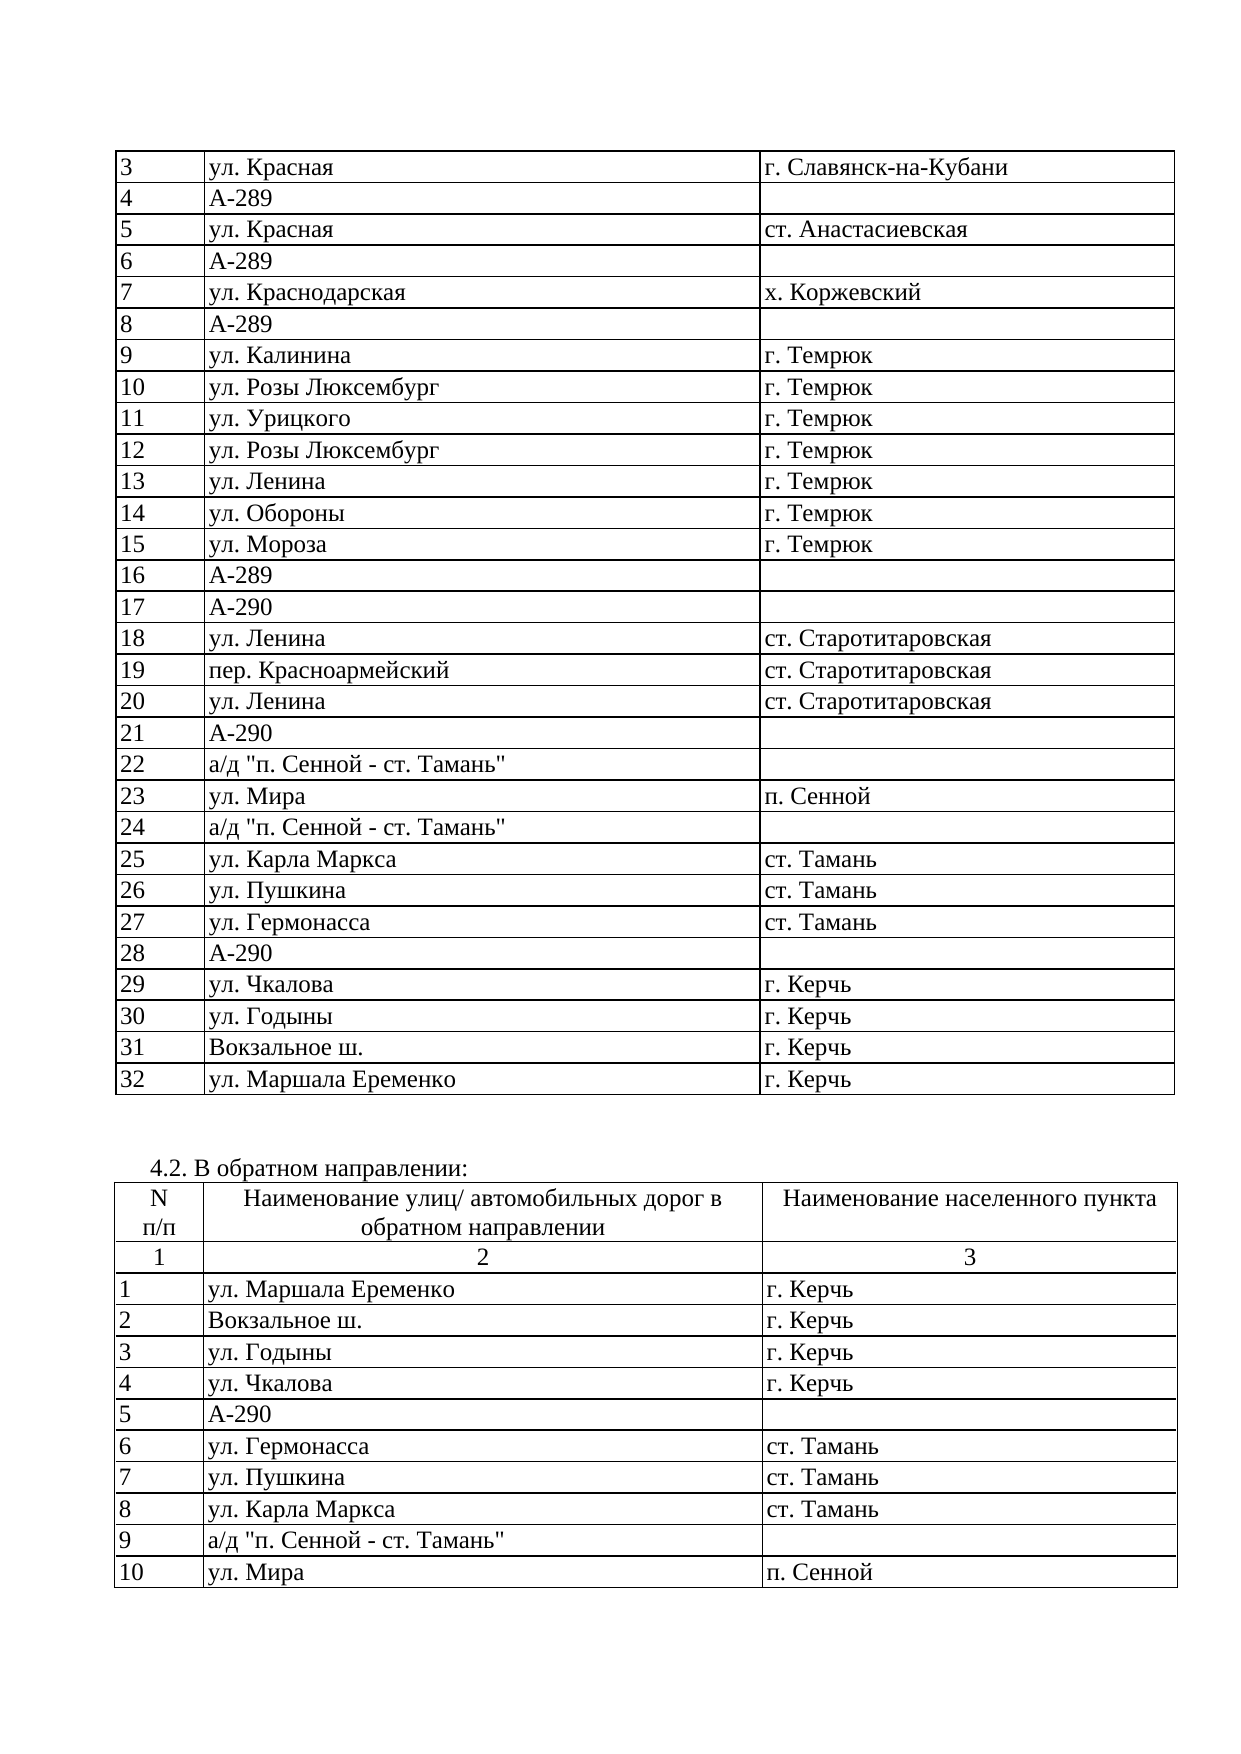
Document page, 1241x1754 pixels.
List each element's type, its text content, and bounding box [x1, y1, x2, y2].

table_header N п/п [115, 1183, 203, 1241]
table_cell 10 [115, 1556, 203, 1587]
table_cell ул. Маршала Еременко [204, 1274, 762, 1303]
table_cell А-289 [205, 183, 759, 213]
table_cell пер. Красноармейский [205, 655, 759, 685]
table_cell ул. Красная [205, 152, 759, 181]
table_cell 21 [117, 718, 204, 748]
table_cell 28 [117, 938, 204, 968]
table_cell 3 [115, 1336, 203, 1366]
text 4.2. В обратном направлении: [150, 1153, 1090, 1182]
table_cell ул. Карла Маркса [204, 1494, 762, 1524]
table_cell А-290 [204, 1400, 762, 1429]
table_cell ул. Обороны [205, 498, 759, 527]
table_cell 3 [763, 1241, 1177, 1272]
table_cell ст. Тамань [763, 1429, 1177, 1461]
table_cell ст. Тамань [761, 844, 1174, 873]
table_cell п. Сенной [763, 1555, 1177, 1587]
table_cell ул. Чкалова [204, 1368, 762, 1398]
table_cell ул. Годыны [204, 1337, 762, 1366]
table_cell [761, 152, 1174, 181]
table_cell г. Керчь [761, 1032, 1174, 1062]
table_cell ул. Ленина [205, 623, 759, 653]
table_cell ул. Калинина [205, 340, 759, 370]
table_header Наименование улиц/ автомобильных дорог в обратном направлении [204, 1183, 762, 1241]
table_cell ул. Пушкина [205, 875, 759, 905]
table_cell 3 [117, 152, 204, 181]
table_cell 24 [117, 812, 204, 842]
table_cell [761, 749, 1174, 779]
table_cell г. Керчь [761, 1001, 1174, 1031]
table_cell 25 [117, 844, 204, 873]
table_cell 1 [115, 1242, 203, 1272]
table_cell ул. Ленина [205, 466, 759, 496]
table_cell ул. Карла Маркса [205, 844, 759, 873]
table_cell ул. Ленина [205, 686, 759, 716]
table_cell [763, 1524, 1177, 1555]
table_cell г. Керчь [763, 1335, 1177, 1366]
table_cell 9 [117, 340, 204, 370]
table_cell ст. Старотитаровская [761, 655, 1174, 685]
table_cell [761, 938, 1174, 968]
table_cell 23 [117, 781, 204, 811]
table_cell 29 [117, 970, 204, 999]
table_cell 5 [117, 215, 204, 244]
table_cell А-289 [205, 246, 759, 276]
table_cell 11 [117, 403, 204, 433]
table_cell [761, 246, 1174, 276]
table_cell 2 [115, 1305, 203, 1335]
table_cell ст. Старотитаровская [761, 623, 1174, 653]
table_cell ул. Мира [204, 1557, 762, 1587]
table_cell 6 [117, 246, 204, 276]
table_cell Вокзальное ш. [204, 1305, 762, 1335]
table_cell [761, 592, 1174, 622]
table_cell ул. Годыны [205, 1001, 759, 1031]
table_cell ул. Гермонасса [204, 1431, 762, 1461]
table_cell г. Керчь [761, 970, 1174, 999]
table_cell х. Коржевский [761, 277, 1174, 307]
table_cell а/д "п. Сенной - ст. Тамань" [205, 812, 759, 842]
table_cell 8 [117, 309, 204, 339]
table_cell а/д "п. Сенной - ст. Тамань" [204, 1525, 762, 1555]
table_cell 1 [115, 1273, 203, 1303]
table_cell г. Керчь [763, 1272, 1177, 1303]
table_cell г. Керчь [763, 1304, 1177, 1335]
table_cell ул. Маршала Еременко [205, 1064, 759, 1094]
table_cell А-290 [205, 938, 759, 968]
table_cell 7 [115, 1462, 203, 1492]
table_cell г. Темрюк [761, 529, 1174, 559]
table_cell ст. Тамань [763, 1492, 1177, 1524]
table_cell ул. Розы Люксембург [205, 435, 759, 464]
table_cell 20 [117, 686, 204, 716]
table_cell 6 [115, 1430, 203, 1461]
table_cell ул. Розы Люксембург [205, 372, 759, 402]
table_cell 30 [117, 1001, 204, 1031]
table_cell 2 [204, 1242, 762, 1272]
table_cell А-290 [205, 718, 759, 748]
table_cell 9 [115, 1525, 203, 1555]
table_cell [761, 718, 1174, 748]
table_cell [761, 183, 1174, 213]
table_cell ул. Урицкого [205, 403, 759, 433]
table_cell 4 [117, 183, 204, 213]
table_cell Вокзальное ш. [205, 1032, 759, 1062]
table_cell 17 [117, 592, 204, 622]
table_cell ул. Краснодарская [205, 277, 759, 307]
table_cell 15 [117, 529, 204, 559]
table_cell 16 [117, 561, 204, 590]
table_cell А-289 [205, 561, 759, 590]
table_cell 5 [115, 1399, 203, 1429]
table_cell [761, 561, 1174, 590]
table_cell г. Керчь [761, 1064, 1174, 1094]
table_cell 13 [117, 466, 204, 496]
table_cell а/д "п. Сенной - ст. Тамань" [205, 749, 759, 779]
table_header Наименование населенного пункта [763, 1183, 1177, 1241]
table_cell г. Темрюк [761, 403, 1174, 433]
table_cell 12 [117, 435, 204, 464]
table_cell 19 [117, 655, 204, 685]
table_cell 8 [115, 1493, 203, 1524]
table_cell 32 [117, 1064, 204, 1094]
table_cell 31 [117, 1032, 204, 1062]
table_cell 14 [117, 498, 204, 527]
table_cell 27 [117, 907, 204, 936]
table_cell 22 [117, 749, 204, 779]
table_cell г. Темрюк [761, 340, 1174, 370]
table_cell А-289 [205, 309, 759, 339]
table_cell ул. Пушкина [204, 1462, 762, 1492]
table_cell г. Темрюк [761, 498, 1174, 527]
table_cell 7 [117, 277, 204, 307]
table_cell г. Керчь [763, 1366, 1177, 1398]
table_cell ст. Тамань [763, 1461, 1177, 1492]
table_cell ул. Мира [205, 781, 759, 811]
table_cell г. Темрюк [761, 372, 1174, 402]
table_cell 10 [117, 372, 204, 402]
table_cell ст. Тамань [761, 907, 1174, 936]
table_cell 18 [117, 623, 204, 653]
table_cell п. Сенной [761, 781, 1174, 811]
table_cell ул. Мороза [205, 529, 759, 559]
table_cell ул. Гермонасса [205, 907, 759, 936]
table_cell 26 [117, 875, 204, 905]
table_cell [761, 812, 1174, 842]
table_cell 4 [115, 1368, 203, 1398]
table_cell [763, 1398, 1177, 1429]
table_cell А-290 [205, 592, 759, 622]
table_cell г. Темрюк [761, 466, 1174, 496]
table_cell ст. Тамань [761, 875, 1174, 905]
table_cell ул. Чкалова [205, 970, 759, 999]
table_cell [761, 309, 1174, 339]
table_cell ст. Анастасиевская [761, 215, 1174, 244]
table_cell г. Темрюк [761, 435, 1174, 464]
table_cell ул. Красная [205, 215, 759, 244]
table_cell ст. Старотитаровская [761, 686, 1174, 716]
